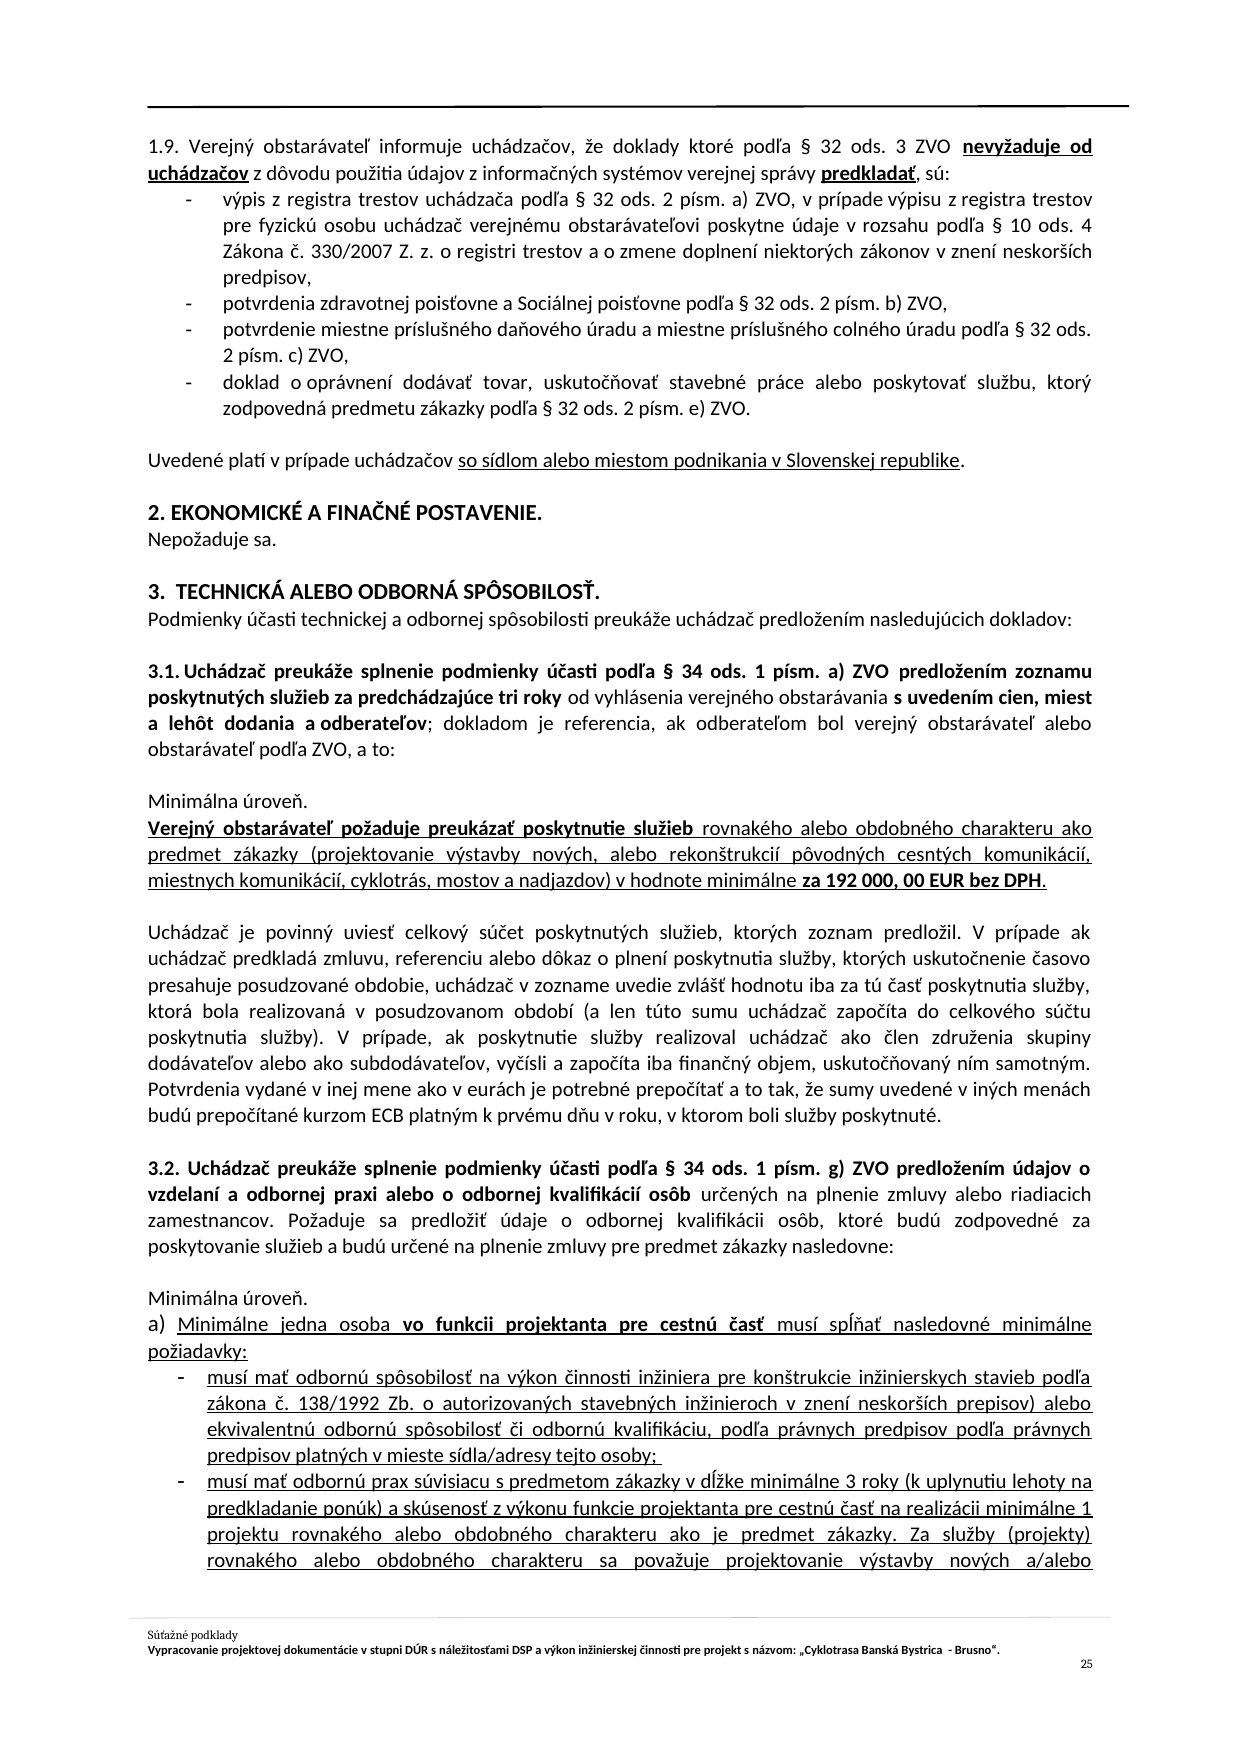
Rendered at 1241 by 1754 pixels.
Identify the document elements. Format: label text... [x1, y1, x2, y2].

text 3. TECHNICKÁ ALEBO ODBORNÁ SPÔSOBILOSŤ. [148, 577, 1092, 605]
text Uchádzač je povinný uviesť celkový súčet poskytnutých služieb, ktorých zoznam predložil. V prípade ak uchádzač predkladá zmluvu, referenciu alebo dôkaz o plnení poskytnutia služby, ktorých uskutočnenie časovo presahuje posudzované obdobie, uchádzač v zozname uvedie zvlášť hodnotu iba za tú časť poskytnutia služby, ktorá bola realizovaná v posudzovanom období (a len túto sumu uchádzač započíta do celkového súčtu poskytnutia služby). V prípade, ak poskytnutie služby realizoval uchádzač ako člen združenia skupiny dodávateľov alebo ako subdodávateľov, vyčísli a započíta iba finančný objem, uskutočňovaný ním samotným. Potvrdenia vydané v inej mene ako v eurách je potrebné prepočítať a to tak, že sumy uvedené v iných menách budú prepočítané kurzom ECB platným k prvému dňu v roku, v ktorom boli služby poskytnuté. [148, 919, 1092, 1128]
text Minimálna úroveň. [148, 1285, 1092, 1311]
text Verejný obstarávateľ požaduje preukázať poskytnutie služieb rovnakého alebo obdobného charakteru ako predmet zákazky (projektovanie výstavby nových, alebo rekonštrukcií pôvodných cesntých komunikácií, miestnych komunikácií, cyklotrás, mostov a nadjazdov) v hodnote minimálne za 192 000, 00 EUR bez DPH. [148, 838, 1092, 863]
text Uvedené platí v prípade uchádzačov so sídlom alebo miestom podnikania v Slovenskej republike. [148, 447, 1092, 473]
list potvrdenia zdravotnej poisťovne a Sociálnej poisťovne podľa § 32 ods. 2 písm. b) ZVO, [185, 290, 1092, 316]
list výpis z registra trestov uchádzača podľa § 32 ods. 2 písm. a) ZVO, v prípade výpisu z registra trestov pre fyzickú osobu uchádzač verejnému obstarávateľovi poskytne údaje v rozsahu podľa § 10 ods. 4 Zákona č. 330/2007 Z. z. o registri trestov a o zmene doplnení niektorých zákonov v znení neskorších predpisov, [185, 185, 1092, 290]
text Minimálna úroveň. [148, 788, 1092, 814]
text 2. EKONOMICKÉ A FINAČNÉ POSTAVENIE. [148, 498, 1092, 526]
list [177, 1468, 1092, 1572]
text 1.9. Verejný obstarávateľ informuje uchádzačov, že doklady ktoré podľa § 32 ods. 3 ZVO nevyžaduje od uchádzačov z dôvodu použitia údajov z informačných systémov verejnej správy predkladať, sú: [148, 133, 1092, 185]
list potvrdenie miestne príslušného daňového úradu a miestne príslušného colného úradu podľa § 32 ods. 2 písm. c) ZVO, [185, 316, 1092, 368]
list Minimálne jedna osoba vo funkcii projektanta pre cestnú časť musí spĺňať nasledovné minimálne požiadavky: [148, 1311, 1092, 1363]
text Podmienky účasti technickej a odbornej spôsobilosti preukáže uchádzač predložením nasledujúcich dokladov: [148, 605, 1092, 631]
text 3.1. Uchádzač preukáže splnenie podmienky účasti podľa § 34 ods. 1 písm. a) ZVO predložením zoznamu poskytnutých služieb za predchádzajúce tri roky od vyhlásenia verejného obstarávania s uvedením cien, miest a lehôt dodania a odberateľov; dokladom je referencia, ak odberateľom bol verejný obstarávateľ alebo obstarávateľ podľa ZVO, a to: [148, 657, 1092, 762]
text Verejný obstarávateľ požaduje preukázať poskytnutie služieb rovnakého alebo obdobného charakteru ako predmet zákazky (projektovanie výstavby nových, alebo rekonštrukcií pôvodných cesntých komunikácií, miestnych komunikácií, cyklotrás, mostov a nadjazdov) v hodnote minimálne za 192 000, 00 EUR bez DPH. [148, 814, 1092, 837]
text Nepožaduje sa. [148, 526, 1092, 552]
text 3.2. Uchádzač preukáže splnenie podmienky účasti podľa § 34 ods. 1 písm. g) ZVO predložením údajov o vzdelaní a odbornej praxi alebo o odbornej kvalifikácií osôb určených na plnenie zmluvy alebo riadiacich zamestnancov. Požaduje sa predložiť údaje o odbornej kvalifikácii osôb, ktoré budú zodpovedné za poskytovanie služieb a budú určené na plnenie zmluvy pre predmet zákazky nasledovne: [148, 1154, 1092, 1259]
text Verejný obstarávateľ požaduje preukázať poskytnutie služieb rovnakého alebo obdobného charakteru ako predmet zákazky (projektovanie výstavby nových, alebo rekonštrukcií pôvodných cesntých komunikácií, miestnych komunikácií, cyklotrás, mostov a nadjazdov) v hodnote minimálne za 192 000, 00 EUR bez DPH. [148, 864, 1092, 893]
list musí mať odbornú spôsobilosť na výkon činnosti inžiniera pre konštrukcie inžinierskych stavieb podľa zákona č. 138/1992 Zb. o autorizovaných stavebných inžinieroch v znení neskorších prepisov) alebo ekvivalentnú odbornú spôsobilosť či odbornú kvalifikáciu, podľa právnych predpisov podľa právnych predpisov platných v mieste sídla/adresy tejto osoby; [177, 1363, 1092, 1468]
list doklad o oprávnení dodávať tovar, uskutočňovať stavebné práce alebo poskytovať službu, ktorý zodpovedná predmetu zákazky podľa § 32 ods. 2 písm. e) ZVO. [185, 368, 1092, 421]
